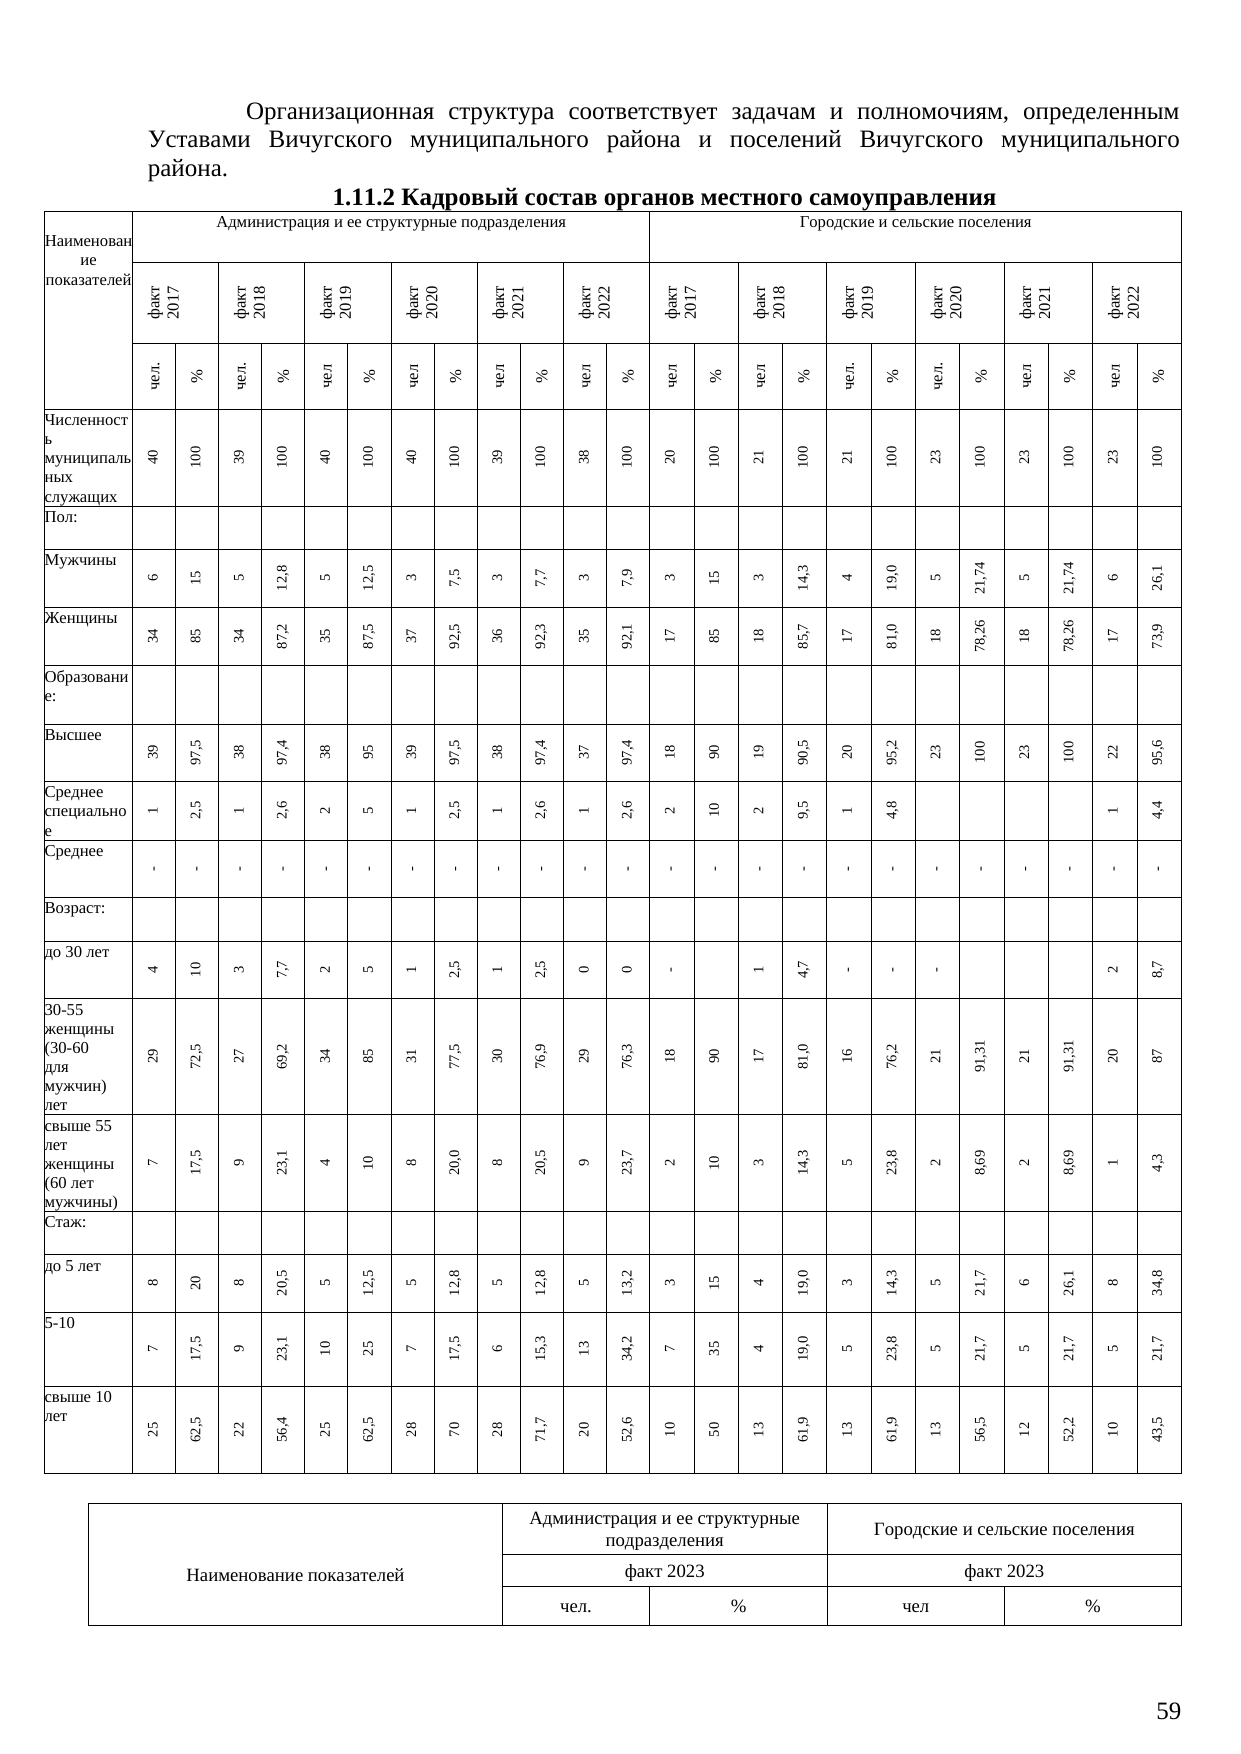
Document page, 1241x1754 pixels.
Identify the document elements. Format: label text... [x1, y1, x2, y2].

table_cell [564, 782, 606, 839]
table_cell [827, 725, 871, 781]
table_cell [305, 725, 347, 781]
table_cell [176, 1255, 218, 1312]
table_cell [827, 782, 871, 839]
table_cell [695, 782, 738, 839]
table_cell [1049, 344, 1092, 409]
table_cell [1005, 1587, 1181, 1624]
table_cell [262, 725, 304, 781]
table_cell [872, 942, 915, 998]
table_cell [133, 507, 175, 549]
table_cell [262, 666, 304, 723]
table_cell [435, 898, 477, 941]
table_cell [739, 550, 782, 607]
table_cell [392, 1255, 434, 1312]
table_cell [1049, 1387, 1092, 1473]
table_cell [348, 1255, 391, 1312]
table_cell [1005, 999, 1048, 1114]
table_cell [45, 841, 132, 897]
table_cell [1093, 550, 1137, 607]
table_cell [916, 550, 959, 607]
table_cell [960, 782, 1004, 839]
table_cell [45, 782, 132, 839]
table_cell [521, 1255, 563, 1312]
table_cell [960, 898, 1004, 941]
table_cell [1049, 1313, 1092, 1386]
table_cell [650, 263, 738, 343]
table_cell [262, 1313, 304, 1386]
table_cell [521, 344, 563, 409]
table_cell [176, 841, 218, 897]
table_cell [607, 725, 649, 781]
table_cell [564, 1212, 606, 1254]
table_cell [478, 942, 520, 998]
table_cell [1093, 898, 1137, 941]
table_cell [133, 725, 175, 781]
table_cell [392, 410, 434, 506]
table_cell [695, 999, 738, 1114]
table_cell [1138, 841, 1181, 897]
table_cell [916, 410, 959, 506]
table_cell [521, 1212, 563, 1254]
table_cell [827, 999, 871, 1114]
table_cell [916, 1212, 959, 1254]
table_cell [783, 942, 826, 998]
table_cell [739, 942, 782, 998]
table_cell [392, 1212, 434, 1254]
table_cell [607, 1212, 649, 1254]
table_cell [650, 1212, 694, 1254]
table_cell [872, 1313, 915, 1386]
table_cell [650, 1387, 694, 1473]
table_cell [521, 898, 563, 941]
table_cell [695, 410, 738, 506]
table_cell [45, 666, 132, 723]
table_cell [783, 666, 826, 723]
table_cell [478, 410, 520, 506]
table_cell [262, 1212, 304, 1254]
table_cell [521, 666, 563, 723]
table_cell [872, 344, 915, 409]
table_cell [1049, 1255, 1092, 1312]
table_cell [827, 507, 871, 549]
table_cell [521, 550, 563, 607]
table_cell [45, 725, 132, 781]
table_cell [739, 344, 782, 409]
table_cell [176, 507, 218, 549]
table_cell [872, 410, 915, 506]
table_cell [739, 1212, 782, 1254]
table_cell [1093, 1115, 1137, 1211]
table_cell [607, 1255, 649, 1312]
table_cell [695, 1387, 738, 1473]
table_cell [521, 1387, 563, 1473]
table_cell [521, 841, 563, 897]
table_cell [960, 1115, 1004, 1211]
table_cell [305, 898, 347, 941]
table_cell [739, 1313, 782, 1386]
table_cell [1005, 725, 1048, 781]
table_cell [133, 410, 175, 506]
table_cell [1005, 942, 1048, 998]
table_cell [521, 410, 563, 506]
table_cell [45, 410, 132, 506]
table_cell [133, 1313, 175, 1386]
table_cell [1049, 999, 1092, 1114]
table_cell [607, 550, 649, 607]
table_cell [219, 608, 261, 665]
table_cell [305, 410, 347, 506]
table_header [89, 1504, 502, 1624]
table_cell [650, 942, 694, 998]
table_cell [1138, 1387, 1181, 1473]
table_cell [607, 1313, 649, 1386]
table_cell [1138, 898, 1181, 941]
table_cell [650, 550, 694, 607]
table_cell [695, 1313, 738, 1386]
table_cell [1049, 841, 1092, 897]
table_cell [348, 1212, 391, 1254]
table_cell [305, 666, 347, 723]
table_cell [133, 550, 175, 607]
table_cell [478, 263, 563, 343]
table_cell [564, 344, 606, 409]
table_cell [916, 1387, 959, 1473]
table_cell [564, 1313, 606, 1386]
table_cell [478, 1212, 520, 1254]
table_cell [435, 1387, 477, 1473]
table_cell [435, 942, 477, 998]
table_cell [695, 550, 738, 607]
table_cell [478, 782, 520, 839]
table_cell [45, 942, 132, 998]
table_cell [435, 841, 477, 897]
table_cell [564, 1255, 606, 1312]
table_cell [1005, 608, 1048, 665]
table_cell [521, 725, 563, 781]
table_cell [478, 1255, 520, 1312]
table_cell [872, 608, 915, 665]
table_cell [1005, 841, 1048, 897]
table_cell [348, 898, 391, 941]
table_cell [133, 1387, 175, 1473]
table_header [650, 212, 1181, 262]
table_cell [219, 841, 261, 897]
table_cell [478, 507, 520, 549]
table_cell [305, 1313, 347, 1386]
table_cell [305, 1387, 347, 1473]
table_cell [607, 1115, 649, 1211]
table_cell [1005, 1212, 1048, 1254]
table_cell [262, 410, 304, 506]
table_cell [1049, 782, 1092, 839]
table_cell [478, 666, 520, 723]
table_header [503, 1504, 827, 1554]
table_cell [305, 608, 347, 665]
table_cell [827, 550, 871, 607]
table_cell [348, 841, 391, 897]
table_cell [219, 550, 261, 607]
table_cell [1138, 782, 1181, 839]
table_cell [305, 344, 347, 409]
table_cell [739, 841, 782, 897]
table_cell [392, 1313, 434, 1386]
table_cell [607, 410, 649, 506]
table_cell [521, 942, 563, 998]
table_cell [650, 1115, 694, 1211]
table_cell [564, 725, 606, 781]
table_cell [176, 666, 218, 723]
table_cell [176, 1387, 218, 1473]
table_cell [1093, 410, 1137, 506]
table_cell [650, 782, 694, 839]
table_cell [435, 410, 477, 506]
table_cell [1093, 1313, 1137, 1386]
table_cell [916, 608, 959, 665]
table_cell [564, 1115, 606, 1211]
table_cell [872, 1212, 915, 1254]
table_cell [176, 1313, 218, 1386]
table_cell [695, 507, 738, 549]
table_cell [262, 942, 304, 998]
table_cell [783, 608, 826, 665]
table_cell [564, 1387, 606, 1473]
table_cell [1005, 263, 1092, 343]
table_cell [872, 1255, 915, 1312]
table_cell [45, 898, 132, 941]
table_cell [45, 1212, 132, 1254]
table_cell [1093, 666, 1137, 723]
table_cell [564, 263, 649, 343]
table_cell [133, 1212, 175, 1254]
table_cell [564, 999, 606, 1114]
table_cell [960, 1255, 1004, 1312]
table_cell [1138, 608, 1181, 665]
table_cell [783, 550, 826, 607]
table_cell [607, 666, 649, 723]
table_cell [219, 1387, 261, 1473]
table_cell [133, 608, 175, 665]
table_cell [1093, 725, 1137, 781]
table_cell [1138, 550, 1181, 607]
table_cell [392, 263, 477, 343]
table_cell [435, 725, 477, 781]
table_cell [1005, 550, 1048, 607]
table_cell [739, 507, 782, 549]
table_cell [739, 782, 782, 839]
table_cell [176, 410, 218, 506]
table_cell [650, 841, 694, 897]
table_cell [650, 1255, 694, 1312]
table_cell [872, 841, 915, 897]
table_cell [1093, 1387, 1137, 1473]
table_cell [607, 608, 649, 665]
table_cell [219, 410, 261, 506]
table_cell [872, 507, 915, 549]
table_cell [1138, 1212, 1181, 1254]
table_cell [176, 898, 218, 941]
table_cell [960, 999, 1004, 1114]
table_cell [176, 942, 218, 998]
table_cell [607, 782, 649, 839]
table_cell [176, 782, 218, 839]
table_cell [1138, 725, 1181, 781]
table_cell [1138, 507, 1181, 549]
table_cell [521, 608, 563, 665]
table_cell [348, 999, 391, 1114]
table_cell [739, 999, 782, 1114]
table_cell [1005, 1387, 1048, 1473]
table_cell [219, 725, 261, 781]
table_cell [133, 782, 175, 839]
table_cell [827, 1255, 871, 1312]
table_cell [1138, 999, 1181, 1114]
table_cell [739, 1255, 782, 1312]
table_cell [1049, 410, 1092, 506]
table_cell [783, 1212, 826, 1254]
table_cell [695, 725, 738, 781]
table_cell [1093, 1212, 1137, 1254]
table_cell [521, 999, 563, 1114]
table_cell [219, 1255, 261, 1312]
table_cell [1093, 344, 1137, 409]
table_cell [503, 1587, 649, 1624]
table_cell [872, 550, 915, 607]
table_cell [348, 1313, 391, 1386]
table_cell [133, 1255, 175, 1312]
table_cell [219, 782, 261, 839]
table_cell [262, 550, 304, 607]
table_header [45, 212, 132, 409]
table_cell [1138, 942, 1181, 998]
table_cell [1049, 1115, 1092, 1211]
text Организационная структура соответствует задачам и полномочиям, определенным Уставами Вичугского муниципального района и поселений Вичугского муниципального района. [148, 96, 1181, 182]
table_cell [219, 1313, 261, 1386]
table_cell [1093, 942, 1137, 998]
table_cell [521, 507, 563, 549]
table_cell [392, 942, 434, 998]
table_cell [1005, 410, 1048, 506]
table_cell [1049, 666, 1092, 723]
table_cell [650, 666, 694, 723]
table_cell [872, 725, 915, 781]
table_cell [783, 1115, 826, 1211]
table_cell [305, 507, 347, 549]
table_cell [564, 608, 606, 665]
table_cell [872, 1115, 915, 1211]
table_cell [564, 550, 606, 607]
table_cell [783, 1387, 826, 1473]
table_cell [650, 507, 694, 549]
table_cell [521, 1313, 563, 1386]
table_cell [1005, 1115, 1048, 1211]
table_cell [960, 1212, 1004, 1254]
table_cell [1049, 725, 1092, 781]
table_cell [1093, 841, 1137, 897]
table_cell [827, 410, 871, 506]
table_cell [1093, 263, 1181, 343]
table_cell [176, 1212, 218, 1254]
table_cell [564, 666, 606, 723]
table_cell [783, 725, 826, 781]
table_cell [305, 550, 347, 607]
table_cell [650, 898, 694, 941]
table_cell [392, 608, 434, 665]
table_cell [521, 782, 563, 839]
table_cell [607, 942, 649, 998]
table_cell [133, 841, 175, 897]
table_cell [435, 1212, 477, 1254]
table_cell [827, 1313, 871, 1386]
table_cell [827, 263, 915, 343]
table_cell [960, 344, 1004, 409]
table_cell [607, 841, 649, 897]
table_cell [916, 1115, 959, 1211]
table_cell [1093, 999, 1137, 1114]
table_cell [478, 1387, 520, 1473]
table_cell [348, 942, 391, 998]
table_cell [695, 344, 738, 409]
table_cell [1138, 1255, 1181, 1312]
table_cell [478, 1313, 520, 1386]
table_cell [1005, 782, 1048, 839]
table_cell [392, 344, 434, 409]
subtitle 1.11.2 Кадровый состав органов местного самоуправления [148, 182, 1181, 211]
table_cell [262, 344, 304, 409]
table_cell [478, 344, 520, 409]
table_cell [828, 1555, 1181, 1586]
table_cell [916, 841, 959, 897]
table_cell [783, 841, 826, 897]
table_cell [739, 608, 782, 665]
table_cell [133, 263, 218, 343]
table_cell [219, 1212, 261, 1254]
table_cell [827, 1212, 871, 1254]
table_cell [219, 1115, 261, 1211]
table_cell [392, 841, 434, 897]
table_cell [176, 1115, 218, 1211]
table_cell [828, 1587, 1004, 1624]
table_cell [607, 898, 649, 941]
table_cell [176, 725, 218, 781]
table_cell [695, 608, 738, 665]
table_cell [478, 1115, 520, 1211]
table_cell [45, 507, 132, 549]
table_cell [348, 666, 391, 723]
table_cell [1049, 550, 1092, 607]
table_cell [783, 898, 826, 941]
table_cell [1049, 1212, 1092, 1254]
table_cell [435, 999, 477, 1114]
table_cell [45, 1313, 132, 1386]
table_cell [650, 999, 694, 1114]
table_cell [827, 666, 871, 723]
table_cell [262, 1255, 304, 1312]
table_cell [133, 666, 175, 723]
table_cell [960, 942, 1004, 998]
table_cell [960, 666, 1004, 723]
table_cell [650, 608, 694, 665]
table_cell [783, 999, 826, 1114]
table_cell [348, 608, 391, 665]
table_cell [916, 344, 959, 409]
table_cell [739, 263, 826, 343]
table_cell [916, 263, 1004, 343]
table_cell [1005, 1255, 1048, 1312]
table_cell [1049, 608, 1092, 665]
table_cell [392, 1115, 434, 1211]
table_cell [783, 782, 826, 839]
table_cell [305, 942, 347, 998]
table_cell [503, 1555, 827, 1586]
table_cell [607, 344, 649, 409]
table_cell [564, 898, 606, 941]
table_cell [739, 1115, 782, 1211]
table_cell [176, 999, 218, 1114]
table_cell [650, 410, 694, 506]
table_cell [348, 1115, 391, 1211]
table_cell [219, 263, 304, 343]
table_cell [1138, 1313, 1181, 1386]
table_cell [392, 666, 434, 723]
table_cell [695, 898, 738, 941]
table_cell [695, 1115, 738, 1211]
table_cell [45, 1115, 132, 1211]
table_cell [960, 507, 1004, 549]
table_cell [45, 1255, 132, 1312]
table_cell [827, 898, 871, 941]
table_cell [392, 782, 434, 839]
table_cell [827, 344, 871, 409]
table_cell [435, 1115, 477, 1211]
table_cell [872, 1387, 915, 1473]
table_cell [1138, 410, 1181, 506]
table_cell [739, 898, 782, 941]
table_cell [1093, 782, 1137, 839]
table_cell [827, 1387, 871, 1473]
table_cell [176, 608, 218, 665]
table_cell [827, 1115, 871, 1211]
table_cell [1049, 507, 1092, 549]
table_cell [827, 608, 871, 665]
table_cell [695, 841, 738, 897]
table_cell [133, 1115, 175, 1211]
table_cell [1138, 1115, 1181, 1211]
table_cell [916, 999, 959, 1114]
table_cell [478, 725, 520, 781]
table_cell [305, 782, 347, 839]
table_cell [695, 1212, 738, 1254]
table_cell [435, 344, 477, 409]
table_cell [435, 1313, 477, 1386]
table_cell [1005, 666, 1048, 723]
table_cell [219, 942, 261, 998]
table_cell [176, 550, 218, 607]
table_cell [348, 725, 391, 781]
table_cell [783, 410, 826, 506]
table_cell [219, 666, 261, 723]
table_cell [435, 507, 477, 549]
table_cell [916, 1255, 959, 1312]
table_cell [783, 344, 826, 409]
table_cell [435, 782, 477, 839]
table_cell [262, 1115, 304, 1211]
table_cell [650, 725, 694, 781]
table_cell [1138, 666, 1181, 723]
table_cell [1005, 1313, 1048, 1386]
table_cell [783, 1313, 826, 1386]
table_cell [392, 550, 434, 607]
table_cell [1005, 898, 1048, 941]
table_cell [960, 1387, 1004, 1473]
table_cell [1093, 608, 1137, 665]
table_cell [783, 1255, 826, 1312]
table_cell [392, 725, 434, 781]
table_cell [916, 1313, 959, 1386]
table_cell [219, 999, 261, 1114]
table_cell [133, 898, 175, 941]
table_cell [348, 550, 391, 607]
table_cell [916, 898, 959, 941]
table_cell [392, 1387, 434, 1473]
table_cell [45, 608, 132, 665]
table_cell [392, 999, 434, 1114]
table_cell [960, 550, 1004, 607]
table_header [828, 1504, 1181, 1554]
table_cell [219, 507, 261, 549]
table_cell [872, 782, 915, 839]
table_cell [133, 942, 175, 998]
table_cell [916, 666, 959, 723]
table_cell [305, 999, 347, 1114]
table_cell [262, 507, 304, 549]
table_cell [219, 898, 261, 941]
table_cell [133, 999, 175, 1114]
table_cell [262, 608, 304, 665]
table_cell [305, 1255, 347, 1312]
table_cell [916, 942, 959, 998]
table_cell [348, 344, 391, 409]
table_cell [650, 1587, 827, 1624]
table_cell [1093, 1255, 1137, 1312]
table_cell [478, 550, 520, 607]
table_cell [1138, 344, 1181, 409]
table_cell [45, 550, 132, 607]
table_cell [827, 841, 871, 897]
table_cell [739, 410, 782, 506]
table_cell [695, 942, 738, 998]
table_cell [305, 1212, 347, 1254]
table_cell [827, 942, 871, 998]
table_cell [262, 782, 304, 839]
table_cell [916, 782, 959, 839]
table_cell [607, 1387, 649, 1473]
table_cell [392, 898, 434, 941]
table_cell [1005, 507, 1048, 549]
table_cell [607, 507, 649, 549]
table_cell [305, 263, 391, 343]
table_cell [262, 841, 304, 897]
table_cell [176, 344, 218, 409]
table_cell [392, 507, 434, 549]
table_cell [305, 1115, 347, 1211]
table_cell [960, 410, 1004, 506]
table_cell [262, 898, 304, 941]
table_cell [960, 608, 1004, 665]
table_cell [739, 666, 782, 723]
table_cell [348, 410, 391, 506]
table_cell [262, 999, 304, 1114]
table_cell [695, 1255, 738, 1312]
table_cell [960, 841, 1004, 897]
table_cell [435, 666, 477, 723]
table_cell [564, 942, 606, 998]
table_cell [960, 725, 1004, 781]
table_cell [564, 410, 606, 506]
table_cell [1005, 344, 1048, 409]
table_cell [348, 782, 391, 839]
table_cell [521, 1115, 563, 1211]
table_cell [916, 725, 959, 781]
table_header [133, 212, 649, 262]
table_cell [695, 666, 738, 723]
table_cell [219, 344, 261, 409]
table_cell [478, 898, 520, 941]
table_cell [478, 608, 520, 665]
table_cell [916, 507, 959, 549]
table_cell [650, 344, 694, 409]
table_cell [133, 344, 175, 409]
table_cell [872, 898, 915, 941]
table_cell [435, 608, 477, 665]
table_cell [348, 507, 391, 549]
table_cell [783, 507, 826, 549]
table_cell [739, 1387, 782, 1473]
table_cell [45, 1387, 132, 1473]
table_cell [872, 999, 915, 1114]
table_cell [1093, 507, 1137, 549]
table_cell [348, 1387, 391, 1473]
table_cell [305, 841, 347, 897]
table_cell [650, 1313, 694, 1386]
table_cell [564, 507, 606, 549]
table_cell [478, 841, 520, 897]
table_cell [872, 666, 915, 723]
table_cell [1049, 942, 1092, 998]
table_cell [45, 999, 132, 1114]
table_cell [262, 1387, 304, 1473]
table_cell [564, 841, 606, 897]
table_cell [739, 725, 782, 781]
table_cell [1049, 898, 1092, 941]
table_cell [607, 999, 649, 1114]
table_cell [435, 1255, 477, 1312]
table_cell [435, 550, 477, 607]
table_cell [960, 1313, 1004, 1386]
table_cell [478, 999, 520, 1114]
